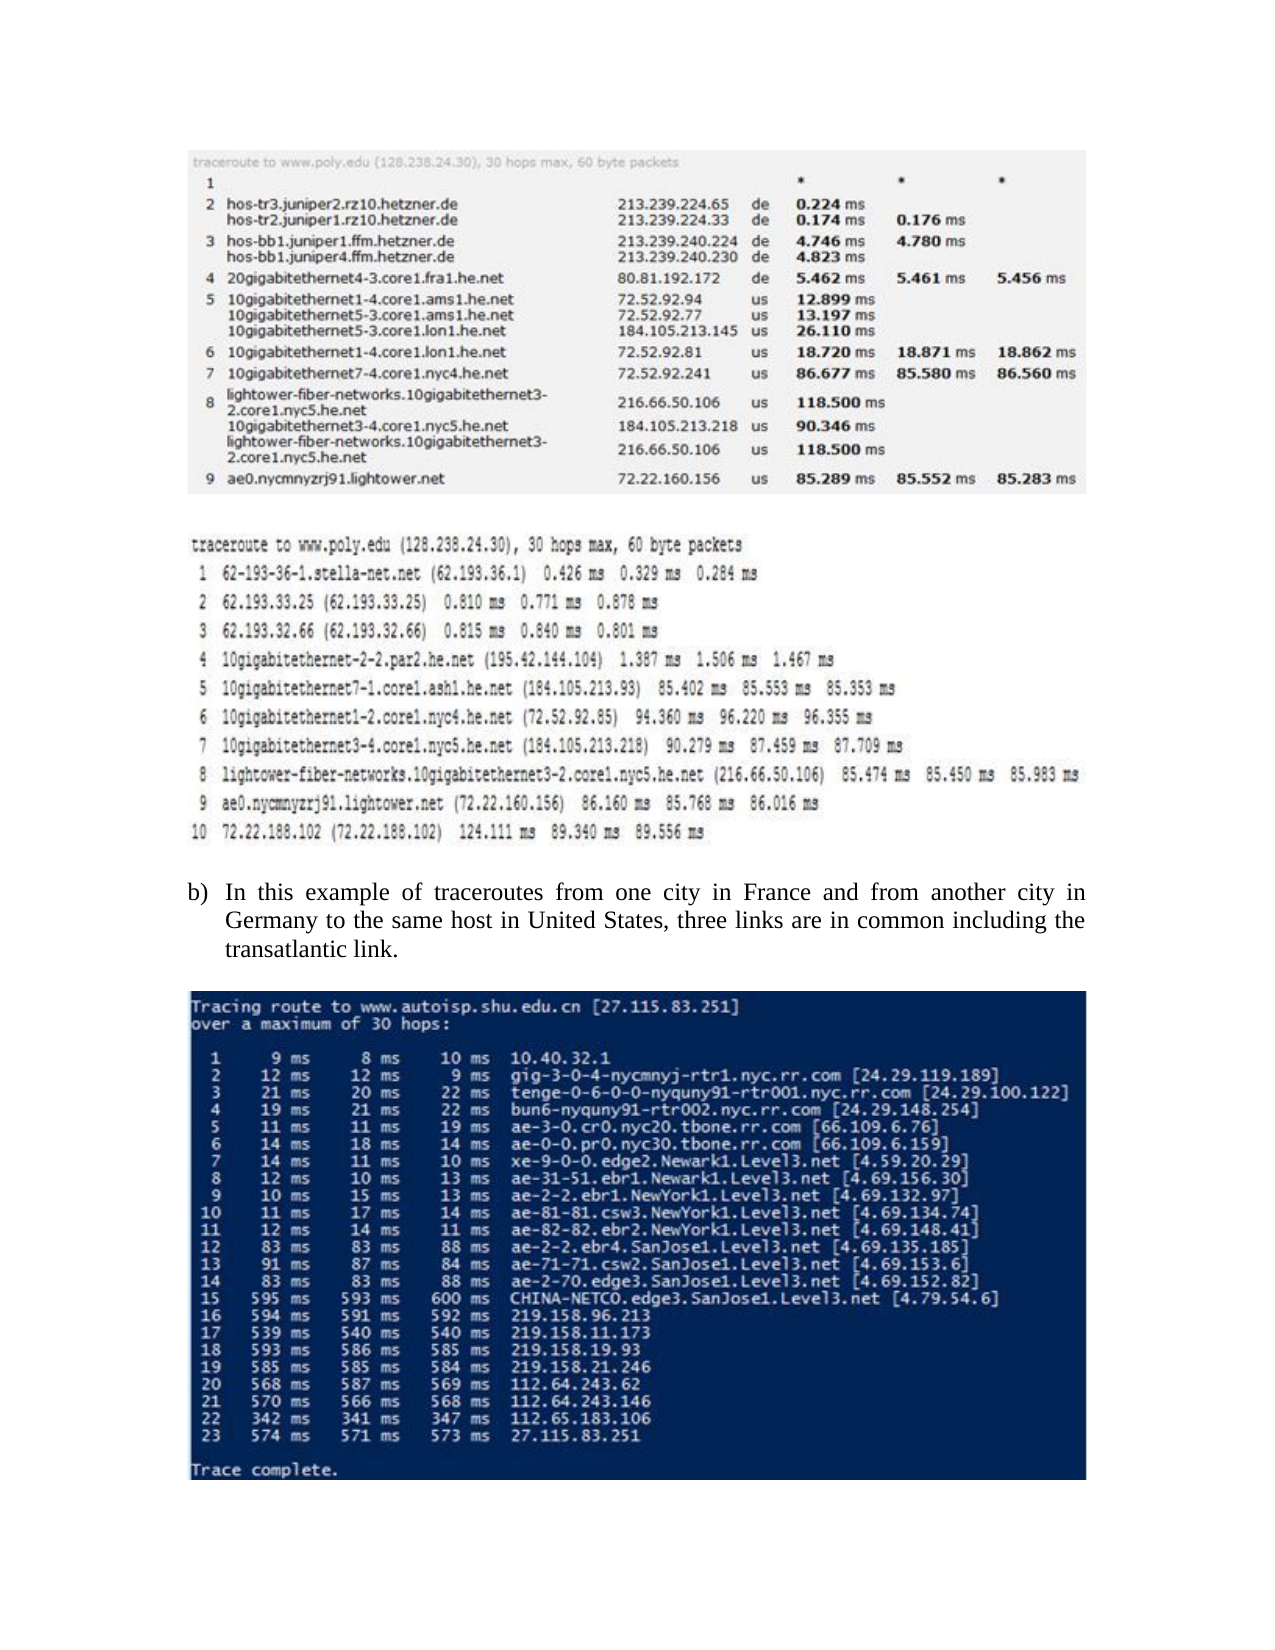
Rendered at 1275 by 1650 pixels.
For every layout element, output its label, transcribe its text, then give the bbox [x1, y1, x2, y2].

picture [187, 150, 1088, 494]
subtitle In this example of traceroutes from one city in France and from another city in Germany to the same host in United States, three links are in common including the transatlantic link. [187, 877, 1087, 963]
picture [187, 521, 1088, 848]
picture [187, 991, 1088, 1480]
